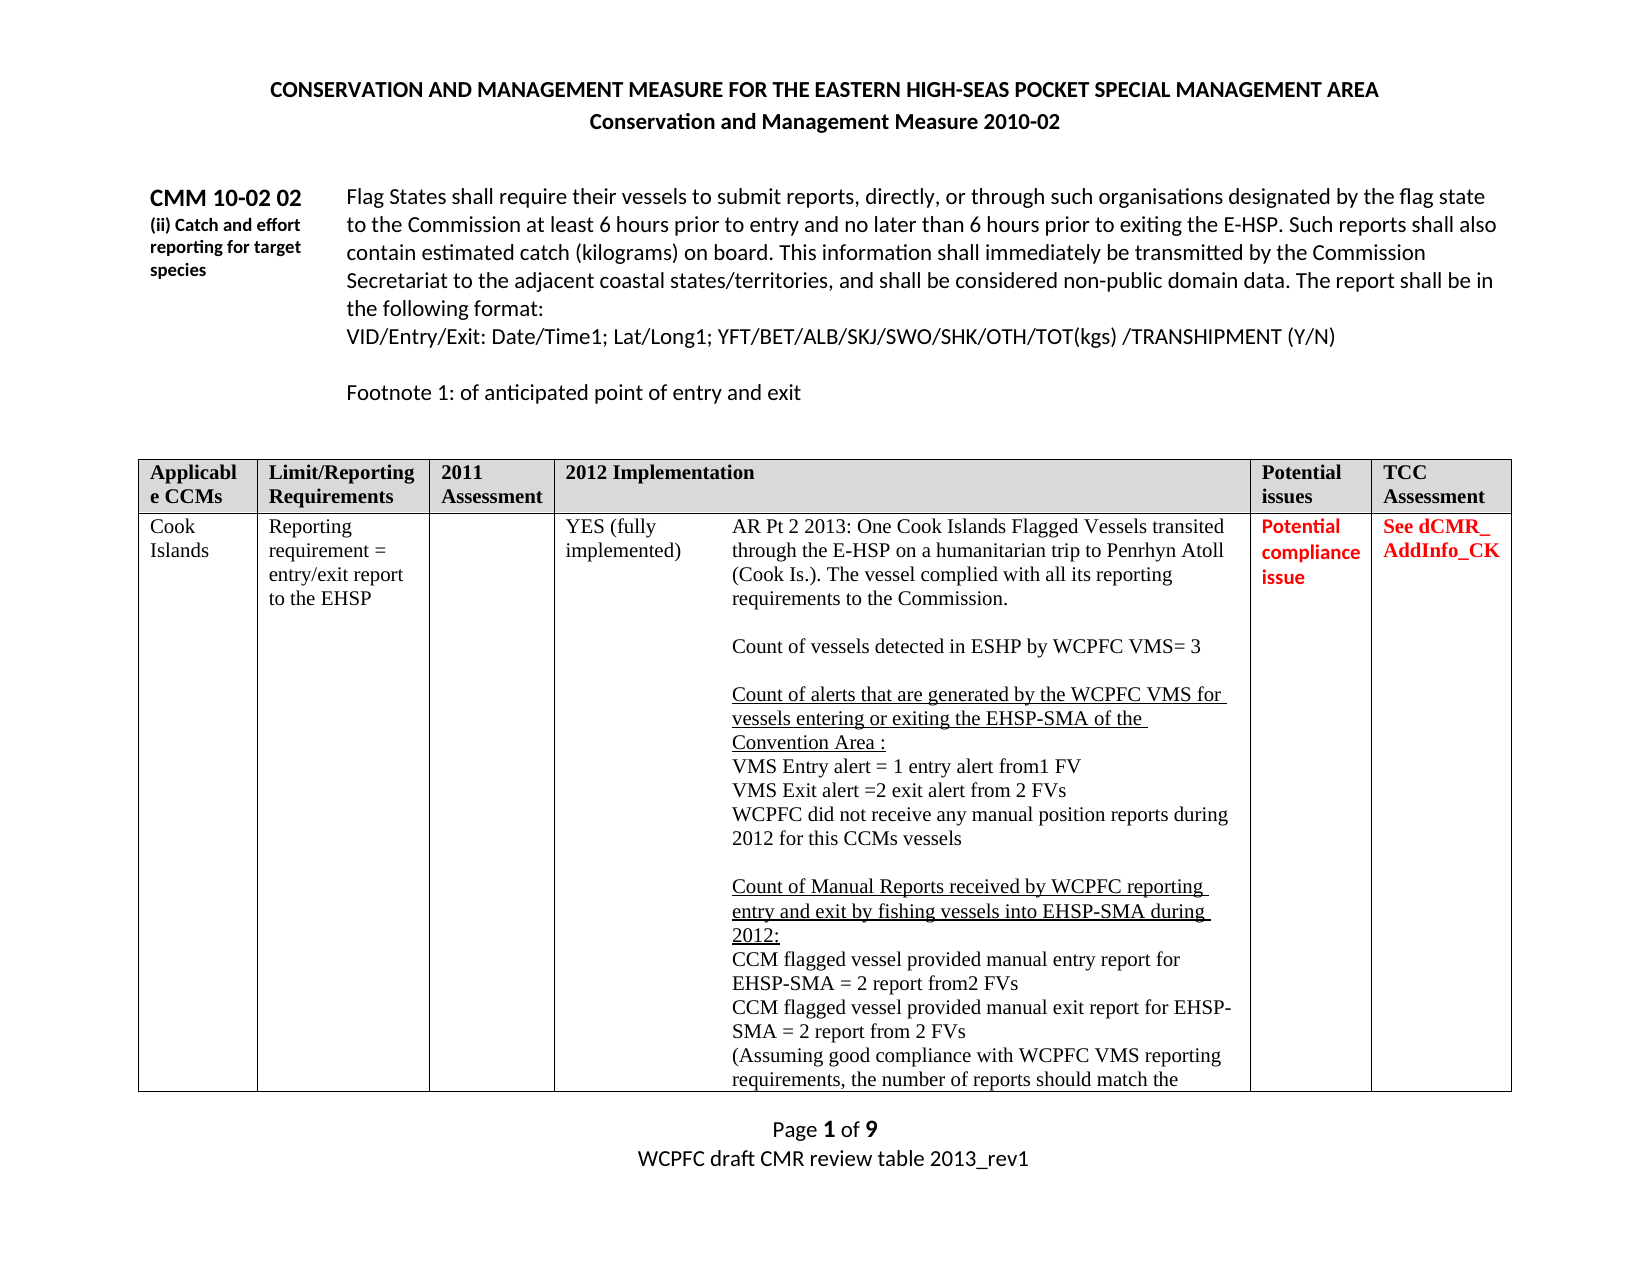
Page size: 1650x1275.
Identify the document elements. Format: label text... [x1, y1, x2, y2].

table_header TCC Assessment [1372, 460, 1511, 512]
table_header Flag States shall require their vessels to submit reports, directly, or through such organisations designated by the flag state to the Commission at least 6 hours prior to entry and no later than 6 hours prior to exiting the E-HSP. Such reports shall also contain estimated catch (kilograms) on board. This information shall immediately be transmitted by the Commission Secretariat to the adjacent coastal states/territories, and shall be considered non-public domain data. The report shall be in the following format: VID/Entry/Exit: Date/Time1; Lat/Long1; YFT/BET/ALB/SKJ/SWO/SHK/OTH/TOT(kgs) /TRANSHIPMENT (Y/N) Footnote 1: of anticipated point of entry and exit [335, 182, 1515, 406]
table_cell [430, 514, 554, 1091]
table_header CMM 10-02 02 (ii) Catch and effort reporting for target species [139, 182, 335, 406]
table_header Limit/Reporting Requirements [258, 460, 429, 512]
table_cell See dCMR_ AddInfo_CK [1372, 514, 1511, 1091]
table_cell Potential compliance issue [1251, 514, 1371, 1091]
table_header Applicable CCMs [139, 460, 257, 512]
table_header 2012 Implementation [555, 460, 1250, 512]
table_header Potential issues [1251, 460, 1371, 512]
table_cell YES (fully implemented) [555, 514, 721, 1091]
table_header 2011 Assessment [430, 460, 554, 512]
table_cell Cook Islands [139, 514, 257, 1091]
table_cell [258, 514, 429, 1091]
